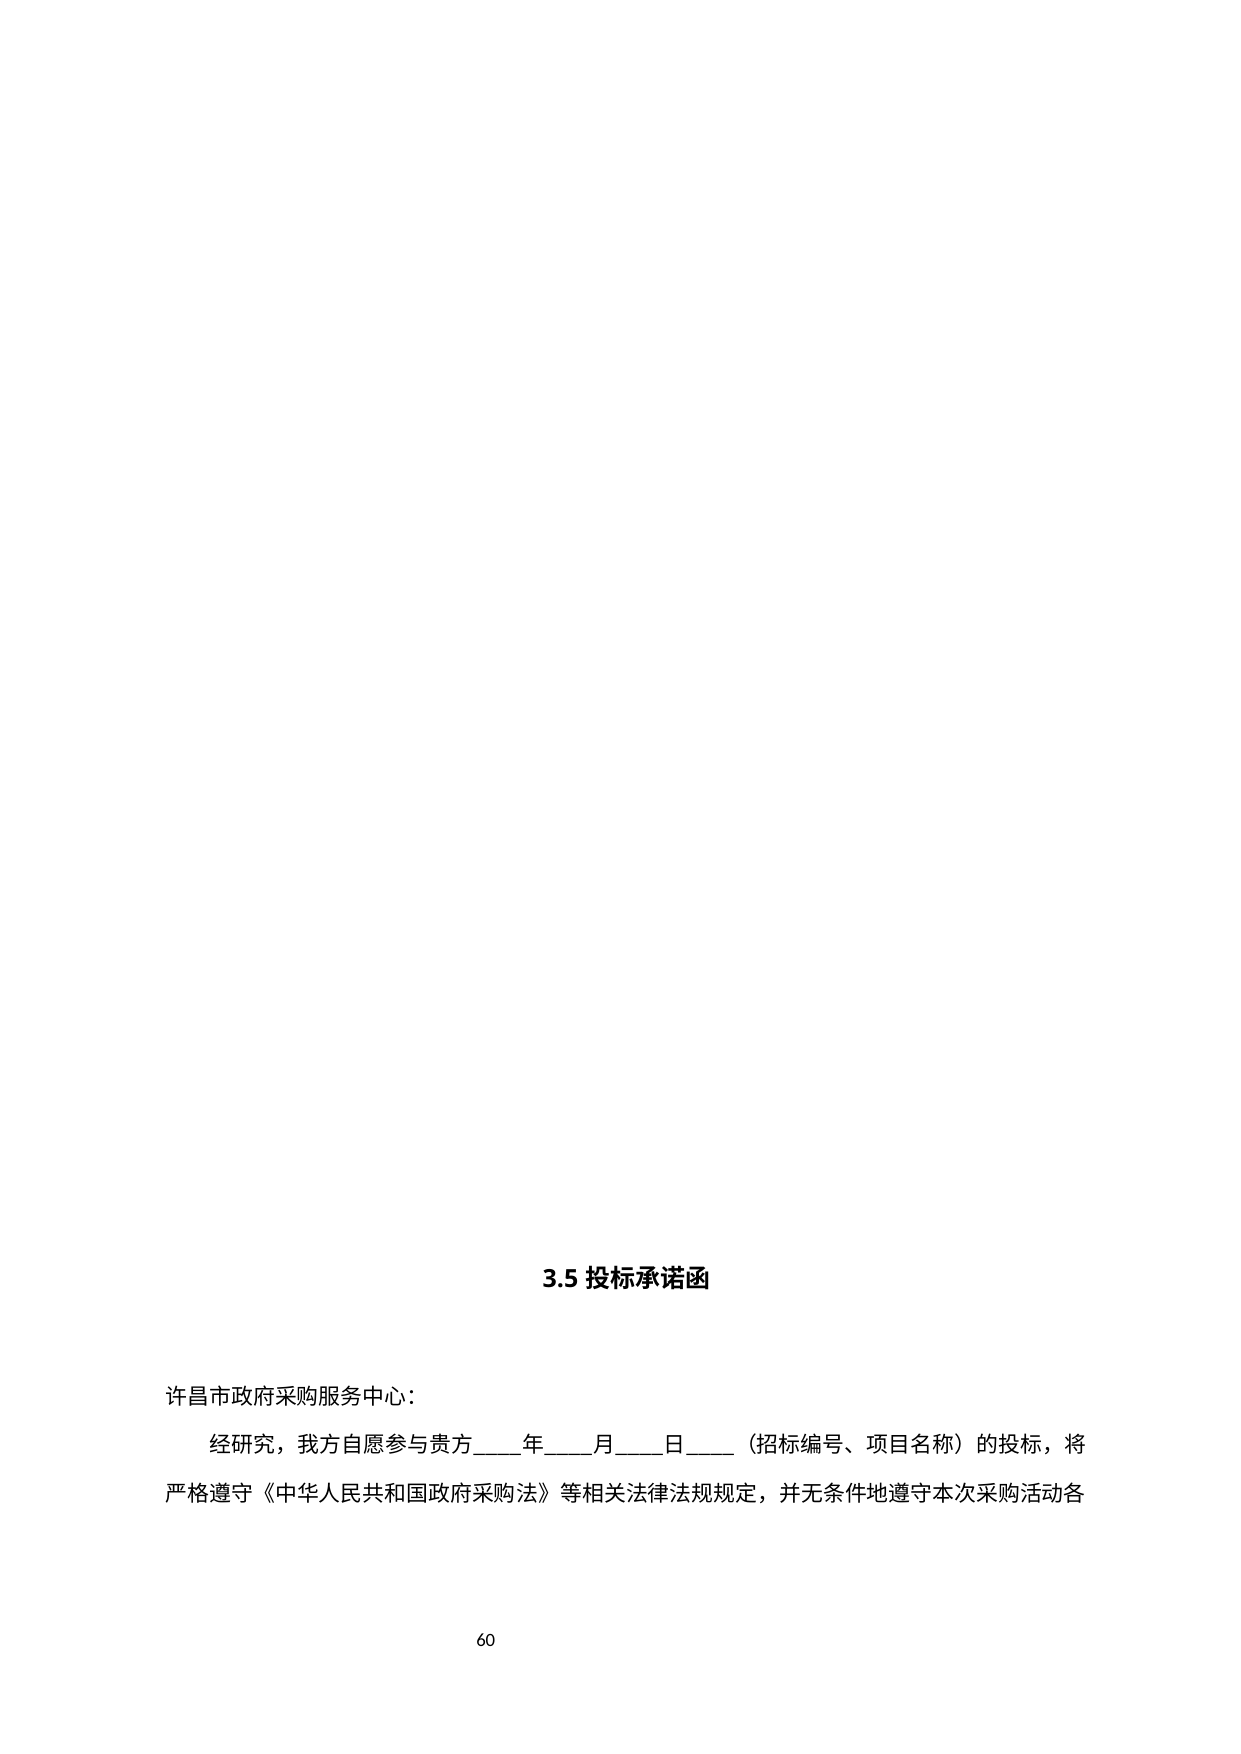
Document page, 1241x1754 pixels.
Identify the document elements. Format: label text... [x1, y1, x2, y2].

text 3.5 投标承诺函 [165, 1244, 1087, 1309]
text 许昌市政府采购服务中心： [165, 1378, 1087, 1411]
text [165, 1427, 1087, 1508]
